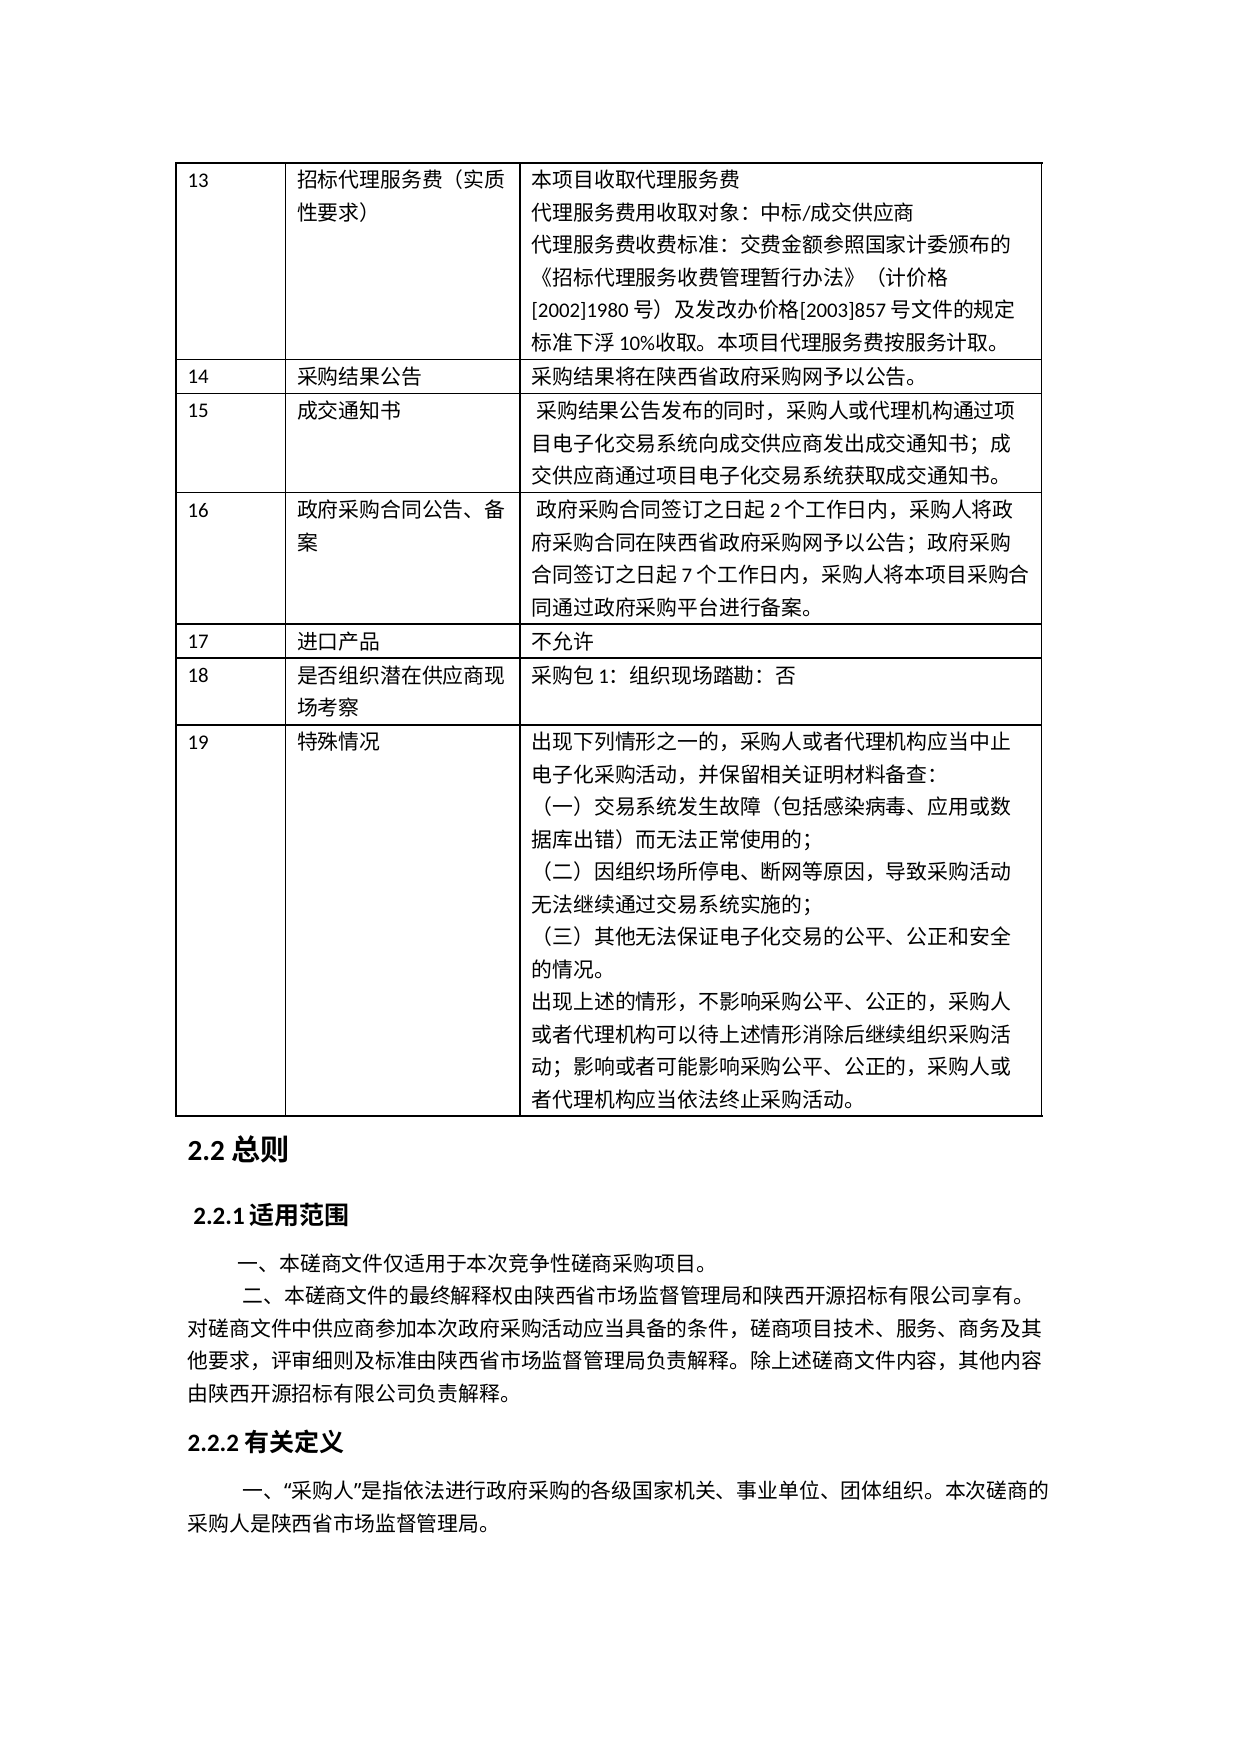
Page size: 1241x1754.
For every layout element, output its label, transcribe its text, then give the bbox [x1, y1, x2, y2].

table_cell 18 [177, 659, 285, 724]
table_cell 特殊情况 [286, 726, 519, 1115]
text 2.2总则 [187, 1117, 1053, 1182]
table_cell 采购包1：组织现场踏勘：否 [521, 659, 1041, 724]
table_cell 招标代理服务费（实质性要求） [286, 164, 519, 358]
table_cell 出现下列情形之一的，采购人或者代理机构应当中止电子化采购活动，并保留相关证明材料备查： （一）交易系统发生故障（包括感染病毒、应用或数据库出错）而无法正常使用的； （二）因组织场所停电、断网等原因，导致采购活动无法继续通过交易系统实施的； （三）其他无法保证电子化交易的公平、公正和安全的情况。 出现上述的情形，不影响采购公平、公正的，采购人或者代理机构可以待上述情形消除后继续组织采购活动；影响或者可能影响采购公平、公正的，采购人或者代理机构应当依法终止采购活动。 [521, 726, 1041, 1115]
table_cell 成交通知书 [286, 394, 519, 492]
text 2.2.1适用范围 [187, 1182, 1053, 1247]
table_cell 13 [177, 164, 285, 358]
text 一、本磋商文件仅适用于本次竞争性磋商采购项目。 [187, 1247, 1053, 1279]
table_cell 政府采购合同公告、备案 [286, 493, 519, 623]
table_cell 17 [177, 625, 285, 657]
table_cell 16 [177, 493, 285, 623]
table_cell 14 [177, 360, 285, 393]
table_cell 采购结果将在陕西省政府采购网予以公告。 [521, 360, 1041, 393]
table_cell 本项目收取代理服务费 代理服务费用收取对象：中标/成交供应商 代理服务费收费标准：交费金额参照国家计委颁布的《招标代理服务收费管理暂行办法》（计价格[2002]1980号）及发改办价格[2003]857号文件的规定标准下浮10%收取。本项目代理服务费按服务计取。 [521, 164, 1041, 358]
text 2.2.2有关定义 [187, 1409, 1053, 1474]
table_cell 不允许 [521, 625, 1041, 657]
text 一、“采购人”是指依法进行政府采购的各级国家机关、事业单位、团体组织。本次磋商的采购人是陕西省市场监督管理局。 [187, 1474, 1053, 1539]
text 二、本磋商文件的最终解释权由陕西省市场监督管理局和陕西开源招标有限公司享有。对磋商文件中供应商参加本次政府采购活动应当具备的条件，磋商项目技术、服务、商务及其他要求，评审细则及标准由陕西省市场监督管理局负责解释。除上述磋商文件内容，其他内容由陕西开源招标有限公司负责解释。 [187, 1279, 1053, 1409]
table_cell 政府采购合同签订之日起2个工作日内，采购人将政府采购合同在陕西省政府采购网予以公告；政府采购合同签订之日起7个工作日内，采购人将本项目采购合同通过政府采购平台进行备案。 [521, 493, 1041, 623]
table_cell 采购结果公告发布的同时，采购人或代理机构通过项目电子化交易系统向成交供应商发出成交通知书；成交供应商通过项目电子化交易系统获取成交通知书。 [521, 394, 1041, 492]
table_cell 进口产品 [286, 625, 519, 657]
table_cell 采购结果公告 [286, 360, 519, 393]
table_cell 15 [177, 394, 285, 492]
table_cell 是否组织潜在供应商现场考察 [286, 659, 519, 724]
table_cell 19 [177, 726, 285, 1115]
